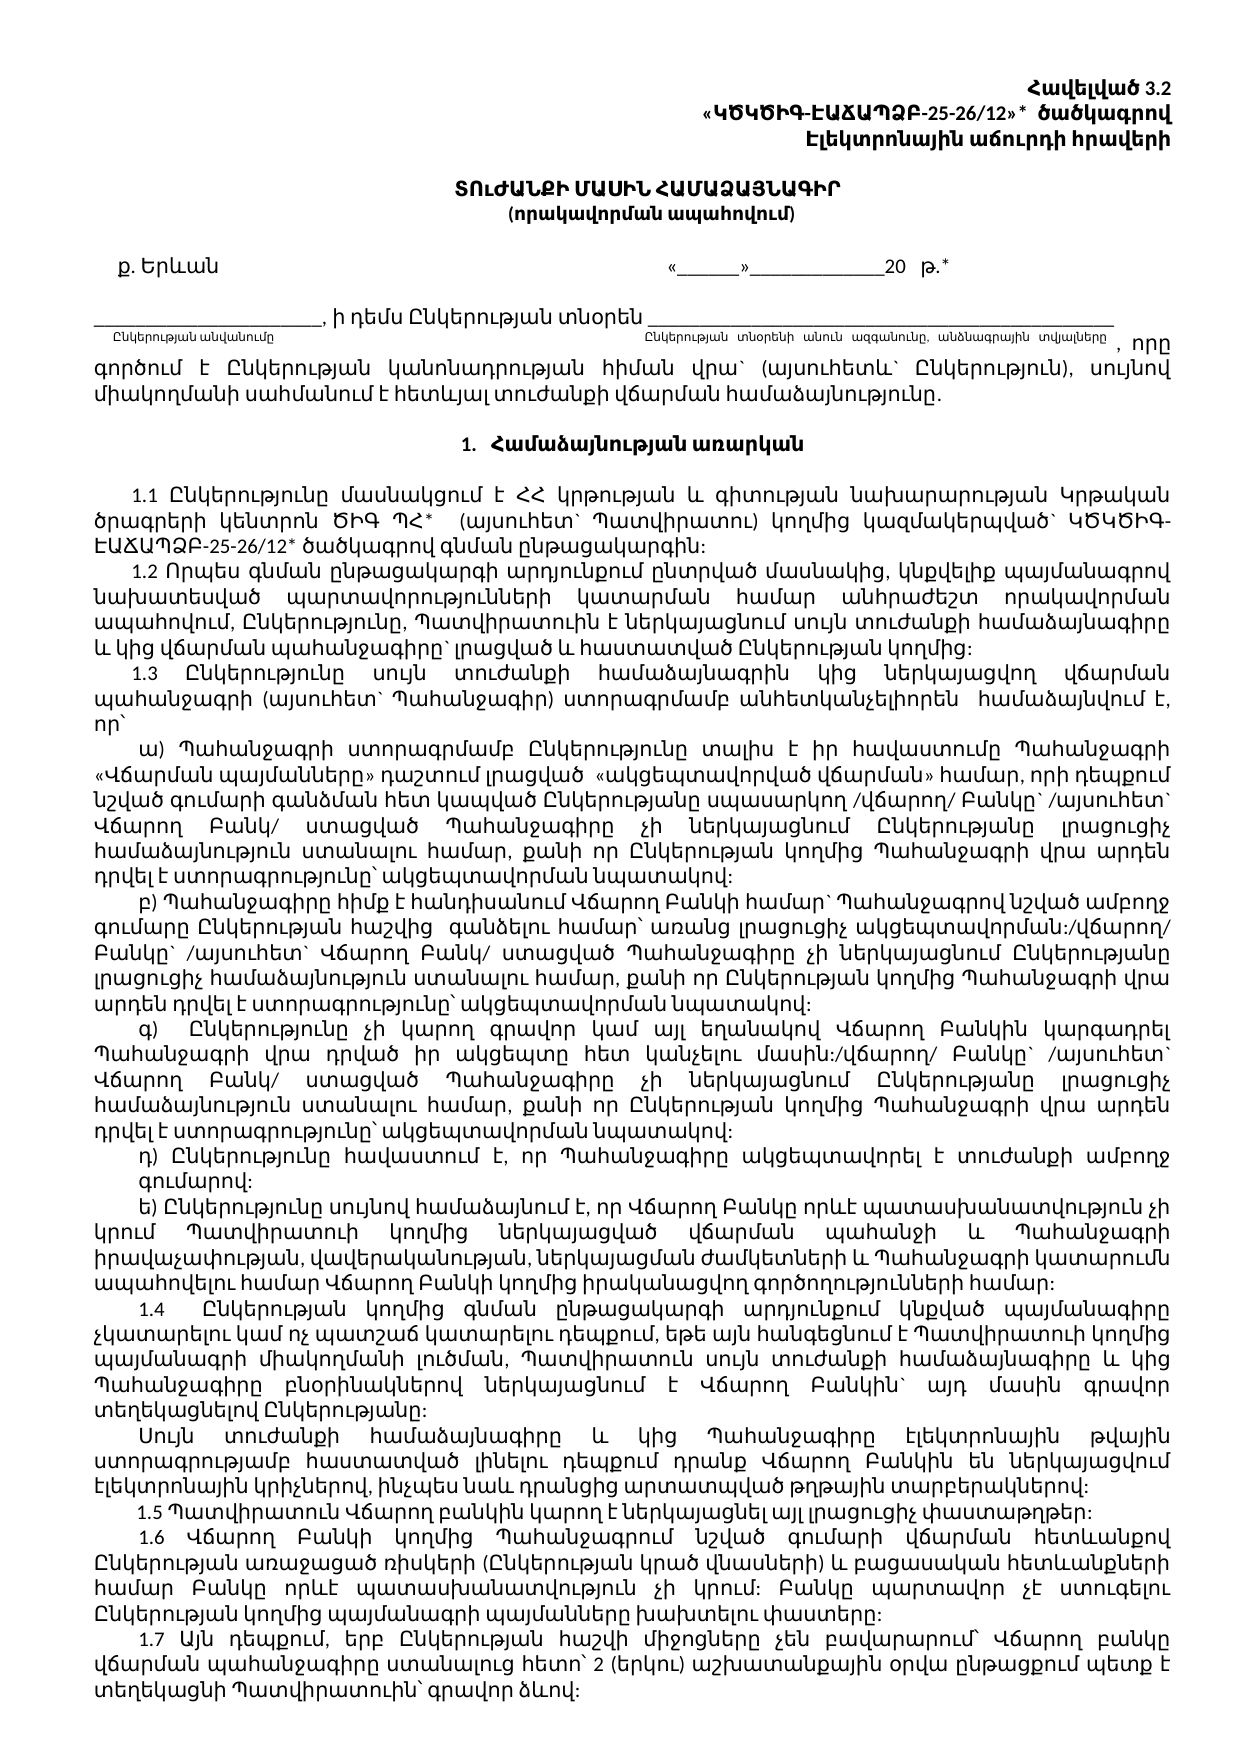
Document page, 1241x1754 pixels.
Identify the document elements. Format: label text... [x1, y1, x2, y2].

text (որակավորման ապահովում) [94, 202, 1171, 225]
text բ) Պահանջագիրը հիմք է հանդիսանում Վճարող Բանկի համար` Պահանջագրով նշված ամբողջ գումարը Ընկերության հաշվից գանձելու համար՝ առանց լրացուցիչ ակցեպտավորման:/վճարող/ Բանկը` /այսուհետ` Վճարող Բանկ/ ստացված Պահանջագիրը չի ներկայացնում Ընկերությանը լրացուցիչ համաձայնություն ստանալու համար, քանի որ Ընկերության կողմից Պահանջագրի վրա արդեն դրվել է ստորագրությունը՝ ակցեպտավորման նպատակով: [94, 889, 1171, 1016]
text 1. Համաձայնության առարկան [94, 432, 1171, 457]
text ք. Երևան «______»_____________20 թ.* [94, 254, 1171, 279]
text Սույն տուժանքի համաձայնագիրը և կից Պահանջագիրը էլեկտրոնային թվային ստորագրությամբ հաստատված լինելու դեպքում դրանք Վճարող Բանկին են ներկայացվում էլեկտրոնային կրիչներով, ինչպես նաև դրանցից արտատպված թղթային տարբերակներով: [94, 1423, 1171, 1499]
text Ընկերության անվանումը Ընկերության տնօրենի անուն ազգանունը, անձնագրային տվյալները , որը գործում է Ընկերության կանոնադրության հիման վրա` (այսուհետև` Ընկերություն), սույնով միակողմանի սահմանում է հետևյալ տուժանքի վճարման համաձայնությունը. [94, 330, 1171, 406]
text 1.6 Վճարող Բանկի կողմից Պահանջագրում նշված գումարի վճարման հետևանքով Ընկերության առաջացած ռիսկերի (Ընկերության կրած վնասների) և բացասական հետևանքների համար Բանկը որևէ պատասխանատվություն չի կրում: Բանկը պարտավոր չէ ստուգելու Ընկերության կողմից պայմանագրի պայմանները խախտելու փաստերը: [94, 1524, 1171, 1626]
text գ) Ընկերությունը չի կարող գրավոր կամ այլ եղանակով Վճարող Բանկին կարգադրել Պահանջագրի վրա դրված իր ակցեպտը հետ կանչելու մասին:/վճարող/ Բանկը` /այսուհետ` Վճարող Բանկ/ ստացված Պահանջագիրը չի ներկայացնում Ընկերությանը լրացուցիչ համաձայնություն ստանալու համար, քանի որ Ընկերության կողմից Պահանջագրի վրա արդեն դրվել է ստորագրությունը՝ ակցեպտավորման նպատակով: [94, 1016, 1171, 1143]
text ե) Ընկերությունը սույնով համաձայնում է, որ Վճարող Բանկը որևէ պատասխանատվություն չի կրում Պատվիրատուի կողմից ներկայացված վճարման պահանջի և Պահանջագրի իրավաչափության, վավերականության, ներկայացման ժամկետների և Պահանջագրի կատարումն ապահովելու համար Վճարող Բանկի կողմից իրականացվող գործողությունների համար: [94, 1194, 1171, 1296]
text 1.4 Ընկերության կողմից գնման ընթացակարգի արդյունքում կնքված պայմանագիրը չկատարելու կամ ոչ պատշաճ կատարելու դեպքում, եթե այն հանգեցնում է Պատվիրատուի կողմից պայմանագրի միակողմանի լուծման, Պատվիրատուն սույն տուժանքի համաձայնագիրը և կից Պահանջագիրը բնօրինակներով ներկայացնում է Վճարող Բանկին` այդ մասին գրավոր տեղեկացնելով Ընկերությանը: [94, 1296, 1171, 1423]
text 1.2 Որպես գնման ընթացակարգի արդյունքում ընտրված մասնակից, կնքվելիք պայմանագրով նախատեսված պարտավորությունների կատարման համար անհրաժեշտ որակավորման ապահովում, Ընկերությունը, Պատվիրատուին է ներկայացնում սույն տուժանքի համաձայնագիրը և կից վճարման պահանջագիրը` լրացված և հաստատված Ընկերության կողմից: [94, 559, 1171, 660]
text ______________________, ի դեմս Ընկերության տնօրեն _____________________________________________ [94, 304, 1171, 330]
text 1.7 Այն դեպքում, երբ Ընկերության հաշվի միջոցները չեն բավարարում՝ Վճարող բանկը վճարման պահանջագիրը ստանալուց հետո՝ 2 (երկու) աշխատանքային օրվա ընթացքում պետք է տեղեկացնի Պատվիրատուին՝ գրավոր ձևով: [94, 1626, 1171, 1702]
text ա) Պահանջագրի ստորագրմամբ Ընկերությունը տալիս է իր հավաստումը Պահանջագրի «Վճարման պայմանները» դաշտում լրացված «ակցեպտավորված վճարման» համար, որի դեպքում նշված գումարի գանձման հետ կապված Ընկերությանը սպասարկող /վճարող/ Բանկը` /այսուհետ` Վճարող Բանկ/ ստացված Պահանջագիրը չի ներկայացնում Ընկերությանը լրացուցիչ համաձայնություն ստանալու համար, քանի որ Ընկերության կողմից Պահանջագրի վրա արդեն դրվել է ստորագրությունը՝ ակցեպտավորման նպատակով: [94, 737, 1171, 889]
text դ) Ընկերությունը հավաստում է, որ Պահանջագիրը ակցեպտավորել է տուժանքի ամբողջ գումարով: [138, 1143, 1171, 1194]
text «ԿԾԿԾԻԳ-ԷԱՃԱՊՁԲ-25-26/12»* ծածկագրով [94, 100, 1171, 126]
text 1.3 Ընկերությունը սույն տուժանքի համաձայնագրին կից ներկայացվող վճարման պահանջագրի (այսուհետ` Պահանջագիր) ստորագրմամբ անհետկանչելիորեն համաձայնվում է, որ՝ [94, 660, 1171, 737]
text Էլեկտրոնային աճուրդի հրավերի [94, 126, 1171, 151]
text 1.5 Պատվիրատուն Վճարող բանկին կարող է ներկայացնել այլ լրացուցիչ փաստաթղթեր: [94, 1499, 1171, 1524]
text ՏՈւԺԱՆՔԻ ՄԱՍԻՆ ՀԱՄԱՁԱՅՆԱԳԻՐ [94, 177, 1171, 202]
text Հավելված 3.2 [94, 75, 1171, 100]
text 1.1 Ընկերությունը մասնակցում է ՀՀ կրթության և գիտության նախարարության Կրթական ծրագրերի կենտրոն ԾԻԳ ՊՀ* (այսուհետ` Պատվիրատու) կողմից կազմակերպված` ԿԾԿԾԻԳ-ԷԱՃԱՊՁԲ-25-26/12* ծածկագրով գնման ընթացակարգին: [94, 482, 1171, 559]
